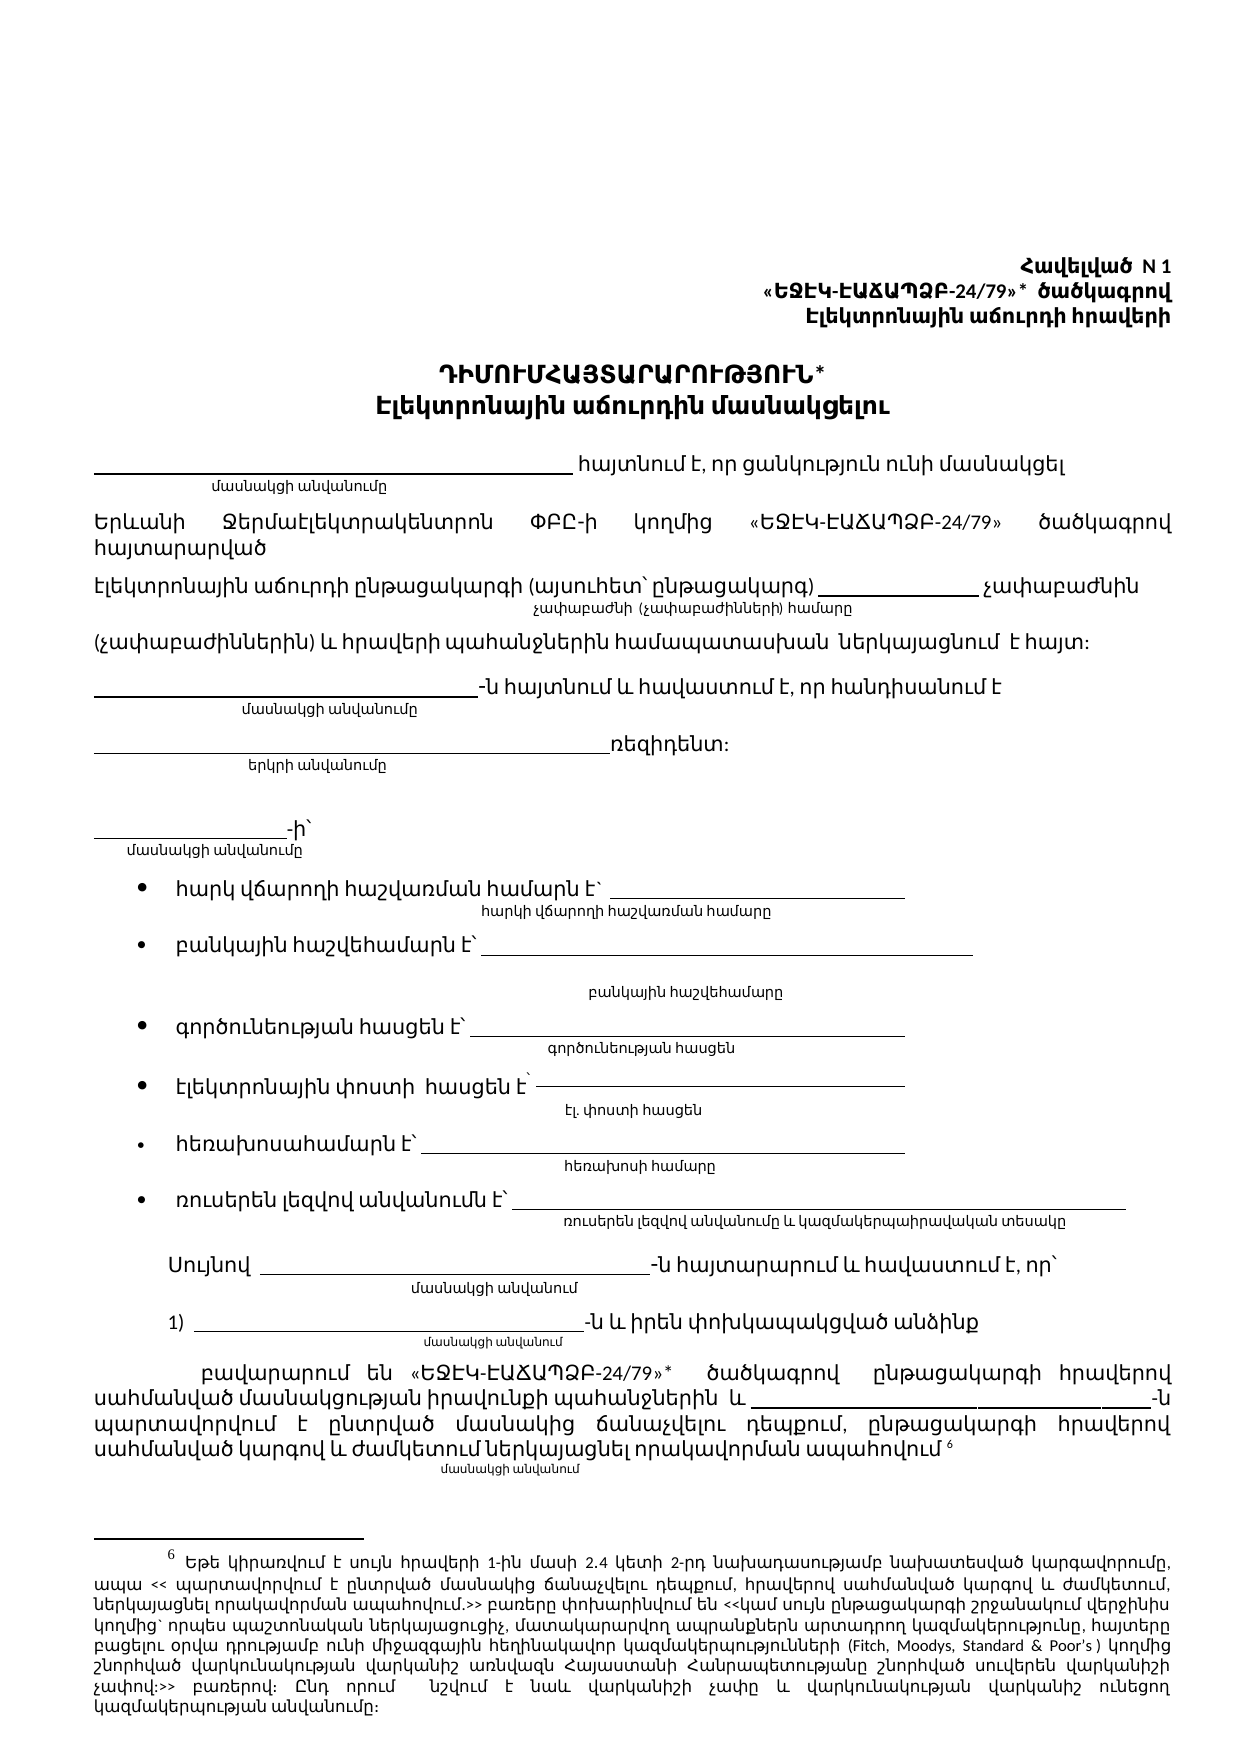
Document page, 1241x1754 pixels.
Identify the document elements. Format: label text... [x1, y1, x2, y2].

text հեռախոսի համարը [462, 1157, 1171, 1187]
list ռուսերեն լեզվով անվանումն է՝ [138, 1187, 1171, 1213]
list հարկ վճարողի հաշվառման համարն է` [138, 872, 1171, 902]
text բավարարում են «ԵՋԷԿ-ԷԱՃԱՊՁԲ-24/79»* ծածկագրով ընթացակարգի հրավերով սահմանված մասնակցության իրավունքի պահանջներին և -ն պարտավորվում է ընտրված մասնակից ճանաչվելու դեպքում, ընթացակարգի հրավերով սահմանված կարգով և ժամկետում ներկայացնել որակավորման ապահովում [94, 1360, 1171, 1462]
text երկրի անվանումը [94, 756, 1171, 787]
text գործունեության հասցեն [94, 1040, 1171, 1070]
text Հավելված N 1 [94, 253, 1171, 278]
text հայտնում է, որ ցանկություն ունի մասնակցել [94, 451, 1171, 477]
text մասնակցի անվանումը [94, 477, 1171, 507]
text Երևանի Ջերմաէլեկտրակենտրոն ՓԲԸ-ի կողմից «ԵՋԷԿ-ԷԱՃԱՊՁԲ-24/79» ծածկագրով հայտարարված [94, 507, 1171, 561]
subtitle Էլեկտրոնային աճուրդին մասնակցելու [94, 390, 1171, 421]
text -ն հայտնում և հավաստում է, որ հանդիսանում է [94, 670, 1171, 701]
list հեռախոսահամարն է՝ [138, 1131, 1171, 1157]
text մասնակցի անվանում [94, 1462, 1171, 1487]
text (չափաբաժիններին) և հրավերի պահանջներին համապատասխան ներկայացնում է հայտ: [94, 629, 1171, 655]
text էլ. փոստի հասցեն [94, 1101, 1171, 1131]
list էլեկտրոնային փոստի հասցեն է՝ [138, 1070, 1171, 1101]
list բանկային հաշվեհամարն է՝ [138, 933, 1171, 983]
text ռեզիդենտ: [94, 731, 1171, 756]
text հարկի վճարողի հաշվառման համարը [94, 902, 1171, 933]
text չափաբաժնի (չափաբաժինների) համարը [94, 599, 1171, 629]
text բանկային հաշվեհամարը [94, 983, 1171, 1014]
text «ԵՋԷԿ-ԷԱՃԱՊՁԲ-24/79»* ծածկագրով [94, 278, 1171, 304]
text մասնակցի անվանումը [94, 841, 1171, 872]
text էլեկտրոնային աճուրդի ընթացակարգի (այսուհետ՝ ընթացակարգ) չափաբաժնին [94, 573, 1171, 599]
text ԴԻՄՈՒՄՀԱՅՏԱՐԱՐՈՒԹՅՈՒՆ* [94, 360, 1171, 390]
text մասնակցի անվանում [94, 1335, 1171, 1360]
text մասնակցի անվանում [94, 1279, 1171, 1309]
text մասնակցի անվանումը [94, 701, 1171, 731]
text Էլեկտրոնային աճուրդի հրավերի [94, 304, 1171, 329]
list գործունեության հասցեն է՝ [138, 1014, 1171, 1040]
text -ի՝ [94, 816, 1171, 841]
text 1) -ն և իրեն փոխկապակցված անձինք [94, 1309, 1171, 1335]
text Սույնով -ն հայտարարում և հավաստում է, որ՝ [94, 1248, 1171, 1279]
text ռուսերեն լեզվով անվանումը և կազմակերպաիրավական տեսակը [94, 1213, 1171, 1243]
